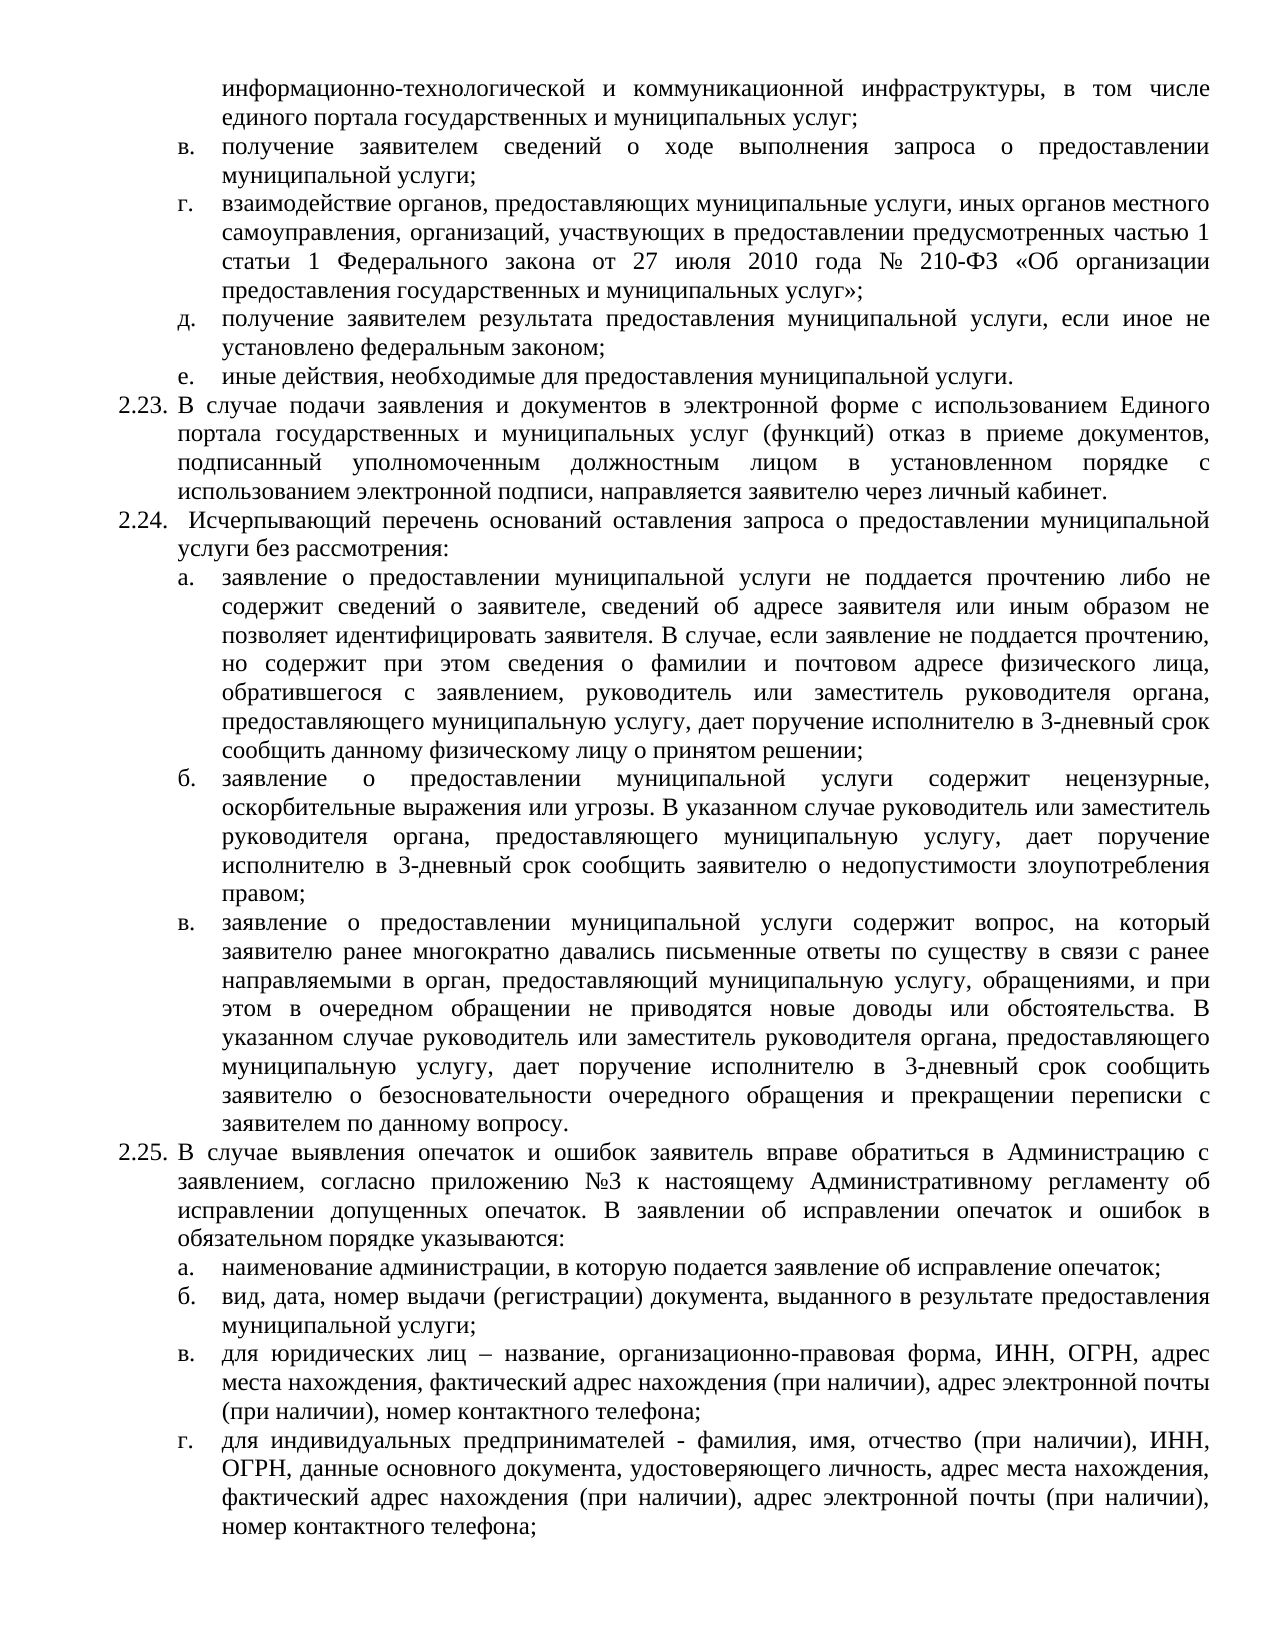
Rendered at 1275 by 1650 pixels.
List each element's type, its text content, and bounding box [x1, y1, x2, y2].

list для юридических лиц – название, организационно-правовая форма, ИНН, ОГРН, адрес места нахождения, фактический адрес нахождения (при наличии), адрес электронной почты (при наличии), номер контактного телефона; [177, 1338, 1211, 1425]
list иные действия, необходимые для предоставления муниципальной услуги. [177, 361, 1211, 390]
list взаимодействие органов, предоставляющих муниципальные услуги, иных органов местного самоуправления, организаций, участвующих в предоставлении предусмотренных частью 1 статьи 1 Федерального закона от 27 июля 2010 года № 210-ФЗ «Об организации предоставления государственных и муниципальных услуг»; [177, 188, 1211, 303]
list заявление о предоставлении муниципальной услуги не поддается прочтению либо не содержит сведений о заявителе, сведений об адресе заявителя или иным образом не позволяет идентифицировать заявителя. В случае, если заявление не поддается прочтению, но содержит при этом сведения о фамилии и почтовом адресе физического лица, обратившегося с заявлением, руководитель или заместитель руководителя органа, предоставляющего муниципальную услугу, дает поручение исполнителю в 3-дневный срок сообщить данному физическому лицу о принятом решении; [177, 562, 1211, 763]
list получение заявителем результата предоставления муниципальной услуги, если иное не установлено федеральным законом; [177, 303, 1211, 361]
list для индивидуальных предпринимателей - фамилия, имя, отчество (при наличии), ИНН, ОГРН, данные основного документа, удостоверяющего личность, адрес места нахождения, фактический адрес нахождения (при наличии), адрес электронной почты (при наличии), номер контактного телефона; [177, 1425, 1211, 1540]
list В случае выявления опечаток и ошибок заявитель вправе обратиться в Администрацию с заявлением, согласно приложению №3 к настоящему Административному регламенту об исправлении допущенных опечаток. В заявлении об исправлении опечаток и ошибок в обязательном порядке указываются: [118, 1137, 1211, 1252]
list заявление о предоставлении муниципальной услуги содержит вопрос, на который заявителю ранее многократно давались письменные ответы по существу в связи с ранее направляемыми в орган, предоставляющий муниципальную услугу, обращениями, и при этом в очередном обращении не приводятся новые доводы или обстоятельства. В указанном случае руководитель или заместитель руководителя органа, предоставляющего муниципальную услугу, дает поручение исполнителю в 3-дневный срок сообщить заявителю о безосновательности очередного обращения и прекращении переписки с заявителем по данному вопросу. [177, 907, 1211, 1137]
list заявление о предоставлении муниципальной услуги содержит нецензурные, оскорбительные выражения или угрозы. В указанном случае руководитель или заместитель руководителя органа, предоставляющего муниципальную услугу, дает поручение исполнителю в 3-дневный срок сообщить заявителю о недопустимости злоупотребления правом; [177, 763, 1211, 907]
list наименование администрации, в которую подается заявление об исправление опечаток; [177, 1252, 1211, 1281]
list вид, дата, номер выдачи (регистрации) документа, выданного в результате предоставления муниципальной услуги; [177, 1281, 1211, 1338]
list В случае подачи заявления и документов в электронной форме с использованием Единого портала государственных и муниципальных услуг (функций) отказ в приеме документов, подписанный уполномоченным должностным лицом в установленном порядке с использованием электронной подписи, направляется заявителю через личный кабинет. [118, 390, 1211, 505]
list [177, 73, 1211, 131]
list получение заявителем сведений о ходе выполнения запроса о предоставлении муниципальной услуги; [177, 131, 1211, 188]
list Исчерпывающий перечень оснований оставления запроса о предоставлении муниципальной услуги без рассмотрения: [118, 505, 1211, 562]
